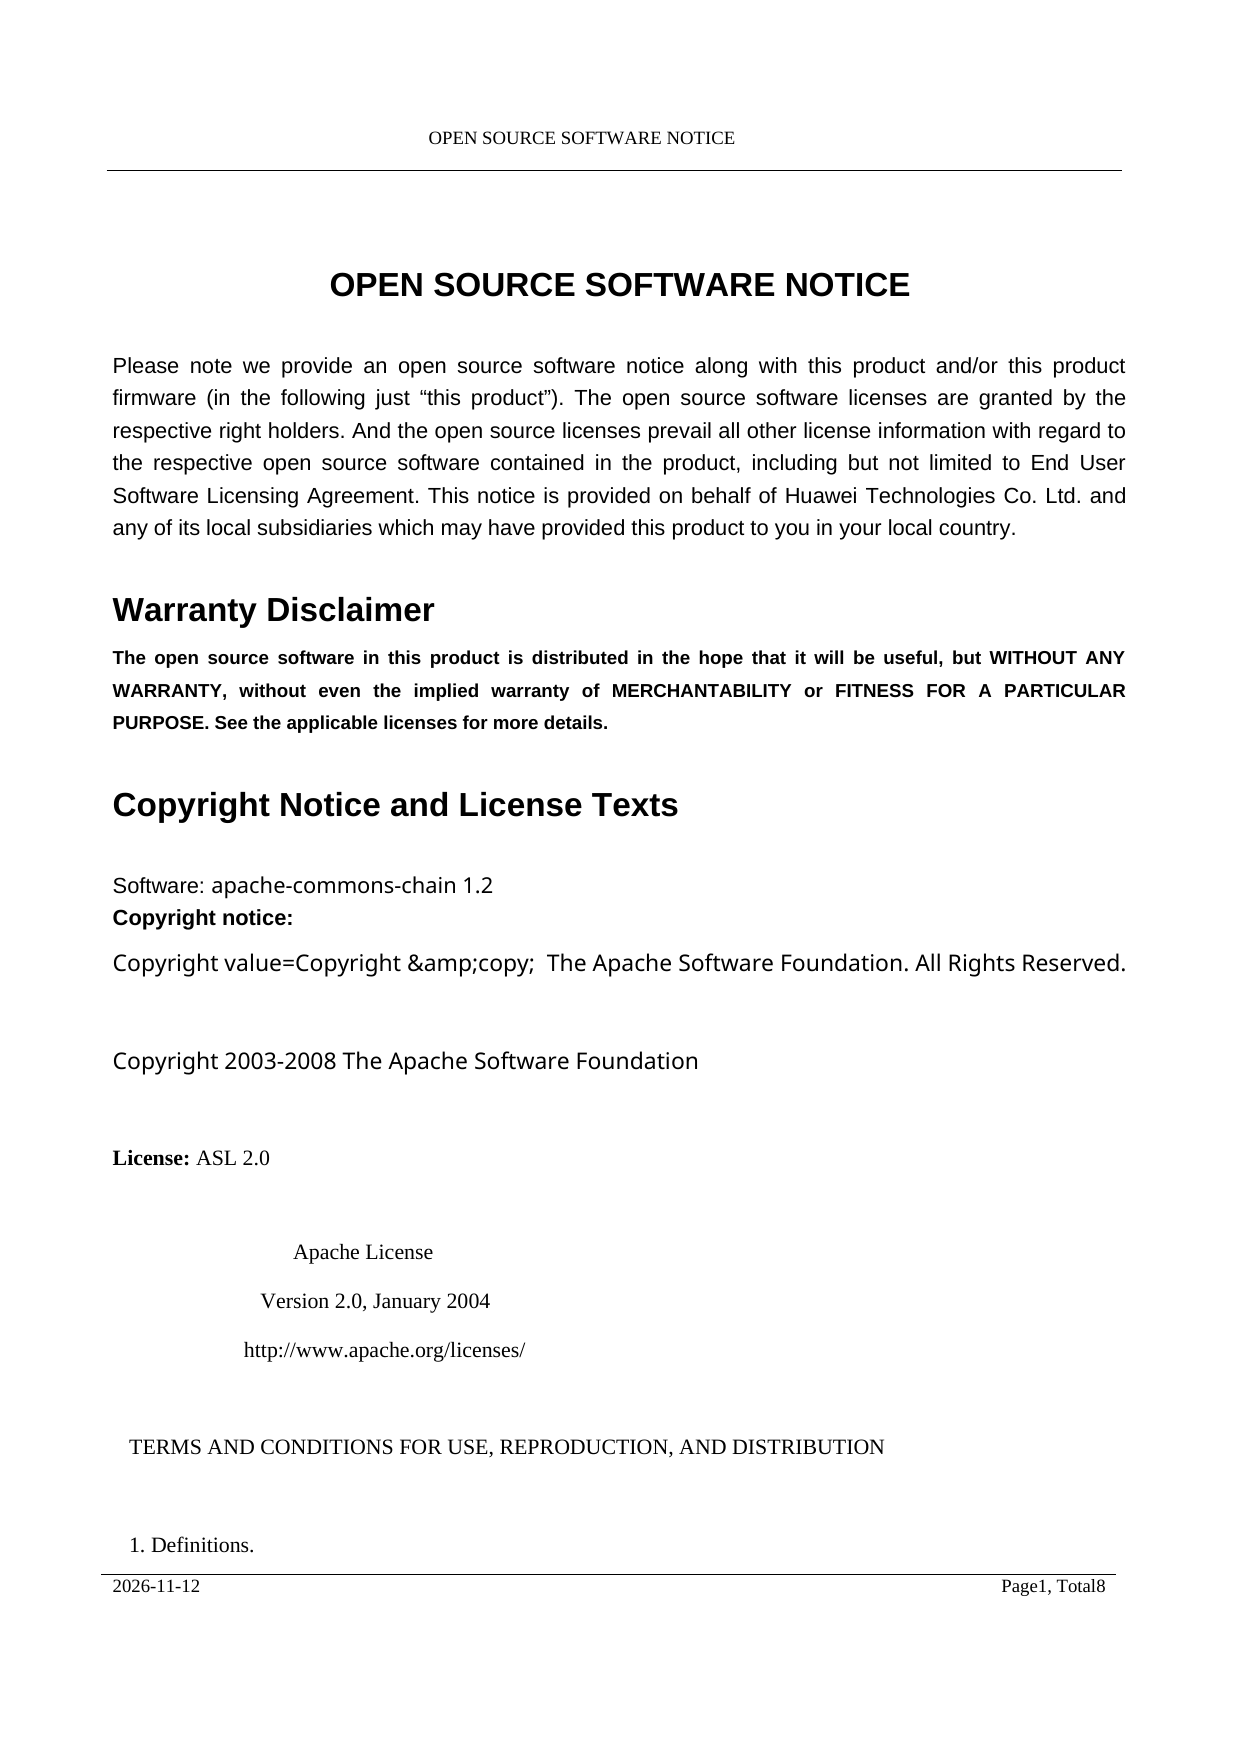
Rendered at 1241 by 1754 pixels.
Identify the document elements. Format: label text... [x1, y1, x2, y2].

text Software: apache-commons-chain 1.2 [112, 869, 1128, 901]
text Please note we provide an open source software notice along with this product and/or this product firmware (in the following just “this product”). The open source software licenses are granted by the respective right holders. And the open source licenses prevail all other license information with regard to the respective open source software contained in the product, including but not limited to End User Software Licensing Agreement. This notice is provided on behalf of Huawei Technologies Co. Ltd. and any of its local subsidiaries which may have provided this product to you in your local country. [112, 349, 1128, 544]
text Copyright notice: [112, 901, 1128, 934]
text The open source software in this product is distributed in the hope that it will be useful, but WITHOUT ANY WARRANTY, without even the implied warranty of MERCHANTABILITY or FITNESS FOR A PARTICULAR PURPOSE. See the applicable licenses for more details. [112, 641, 1128, 739]
text OPEN SOURCE SOFTWARE NOTICE [112, 251, 1128, 316]
text License: ASL 2.0 [112, 1142, 1128, 1174]
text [112, 1187, 1128, 1560]
text Copyright value=Copyright &amp;copy; The Apache Software Foundation. All Rights Reserved. Copyright 2003-2008 The Apache Software Foundation [112, 947, 1128, 1125]
text Copyright Notice and License Texts [112, 771, 1128, 836]
text Warranty Disclaimer [112, 576, 1128, 641]
